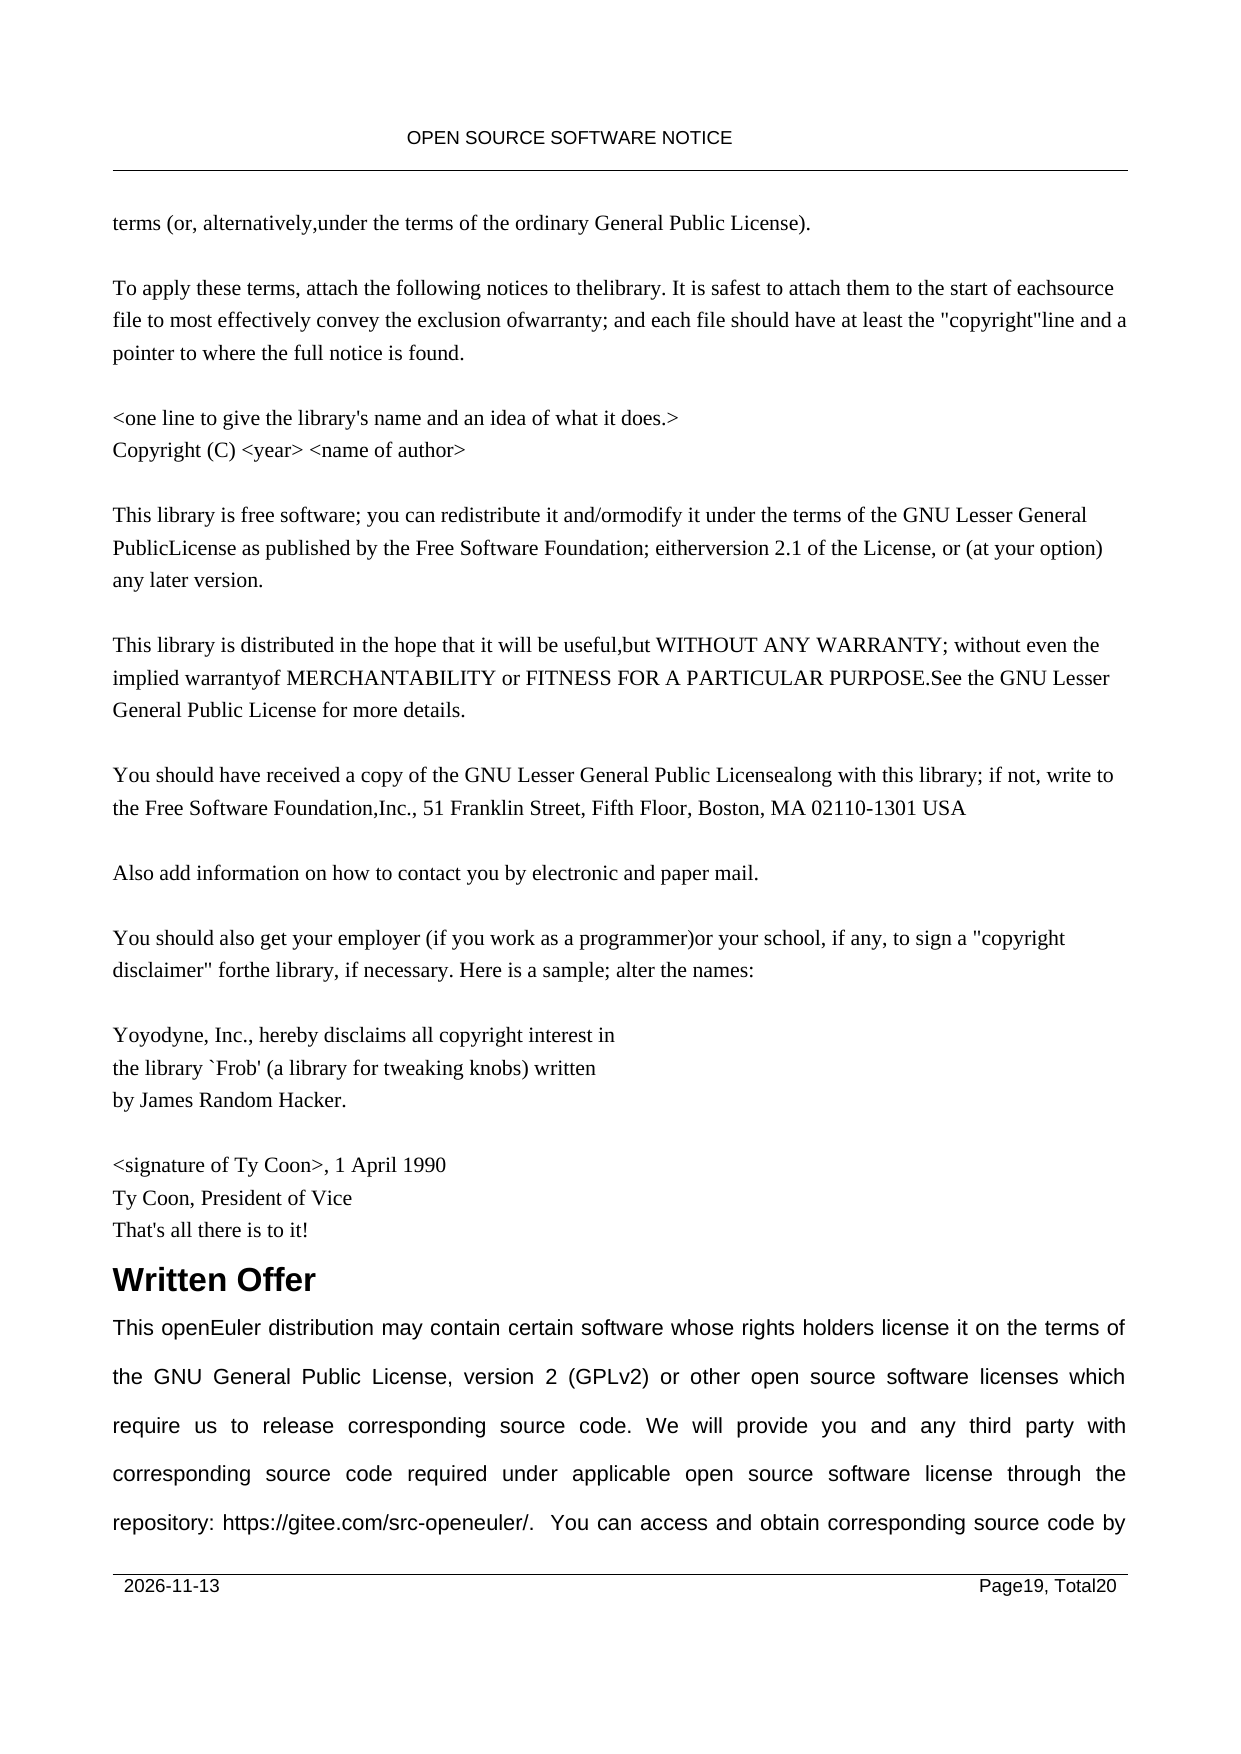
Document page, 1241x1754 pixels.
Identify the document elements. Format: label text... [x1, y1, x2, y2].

text Yoyodyne, Inc., hereby disclaims all copyright interest in [112, 1019, 1128, 1051]
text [112, 206, 1128, 239]
text You should have received a copy of the GNU Lesser General Public Licensealong with this library; if not, write to the Free Software Foundation,Inc., 51 Franklin Street, Fifth Floor, Boston, MA 02110-1301 USA [112, 759, 1128, 824]
text <signature of Ty Coon>, 1 April 1990 [112, 1149, 1128, 1181]
text You should also get your employer (if you work as a programmer)or your school, if any, to sign a "copyright disclaimer" forthe library, if necessary. Here is a sample; alter the names: [112, 921, 1128, 986]
text by James Random Hacker. [112, 1084, 1128, 1116]
text the library `Frob' (a library for tweaking knobs) written [112, 1051, 1128, 1084]
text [112, 1311, 1128, 1539]
text Copyright (C) <year> <name of author> [112, 434, 1128, 466]
text <one line to give the library's name and an idea of what it does.> [112, 401, 1128, 434]
text Ty Coon, President of Vice [112, 1181, 1128, 1214]
text To apply these terms, attach the following notices to thelibrary. It is safest to attach them to the start of eachsource file to most effectively convey the exclusion ofwarranty; and each file should have at least the "copyright"line and a pointer to where the full notice is found. [112, 271, 1128, 369]
text Also add information on how to contact you by electronic and paper mail. [112, 856, 1128, 889]
text This library is distributed in the hope that it will be useful,but WITHOUT ANY WARRANTY; without even the implied warrantyof MERCHANTABILITY or FITNESS FOR A PARTICULAR PURPOSE.See the GNU Lesser General Public License for more details. [112, 629, 1128, 726]
text This library is free software; you can redistribute it and/ormodify it under the terms of the GNU Lesser General PublicLicense as published by the Free Software Foundation; eitherversion 2.1 of the License, or (at your option) any later version. [112, 499, 1128, 596]
text That's all there is to it! [112, 1214, 1128, 1246]
text Written Offer [112, 1246, 1128, 1311]
